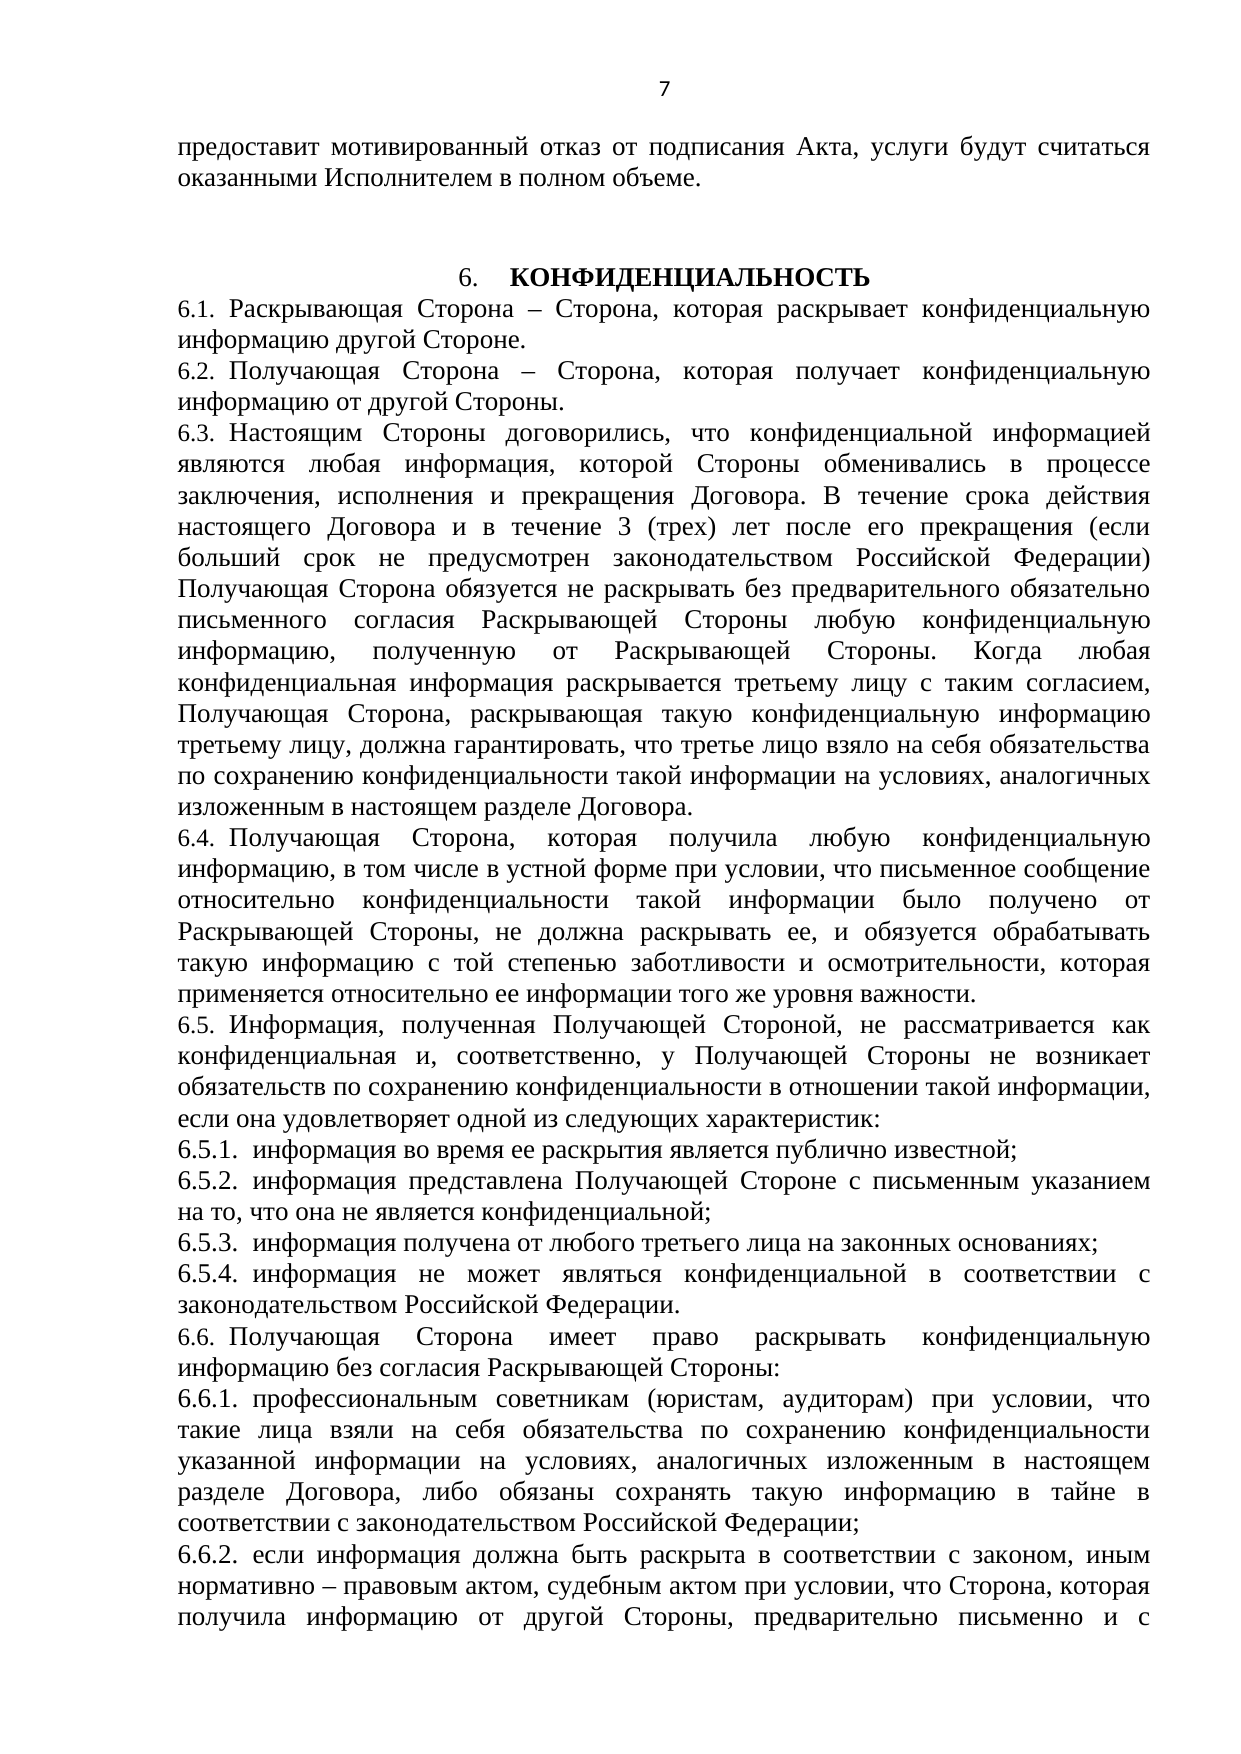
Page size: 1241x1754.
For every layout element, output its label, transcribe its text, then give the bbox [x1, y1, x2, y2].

list Раскрывающая Сторона – Сторона, которая раскрывает конфиденциальную информацию другой Стороне. [177, 292, 1152, 354]
list профессиональным советникам (юристам, аудиторам) при условии, что такие лица взяли на себя обязательства по сохранению конфиденциальности указанной информации на условиях, аналогичных изложенным в настоящем разделе Договора, либо обязаны сохранять такую информацию в тайне в соответствии с законодательством Российской Федерации; [177, 1382, 1152, 1538]
list информация во время ее раскрытия является публично известной; [177, 1133, 1152, 1164]
list Информация, полученная Получающей Стороной, не рассматривается как конфиденциальная и, соответственно, у Получающей Стороны не возникает обязательств по сохранению конфиденциальности в отношении такой информации, если она удовлетворяет одной из следующих характеристик: [177, 1008, 1152, 1133]
list Получающая Сторона имеет право раскрывать конфиденциальную информацию без согласия Раскрывающей Стороны: [177, 1320, 1152, 1382]
list информация получена от любого третьего лица на законных основаниях; [177, 1226, 1152, 1257]
list Получающая Сторона, которая получила любую конфиденциальную информацию, в том числе в устной форме при условии, что письменное сообщение относительно конфиденциальности такой информации было получено от Раскрывающей Стороны, не должна раскрывать ее, и обязуется обрабатывать такую информацию с той степенью заботливости и осмотрительности, которая применяется относительно ее информации того же уровня важности. [177, 821, 1152, 1008]
list информация представлена Получающей Стороне с письменным указанием на то, что она не является конфиденциальной; [177, 1164, 1152, 1226]
list КОНФИДЕНЦИАЛЬНОСТЬ [177, 261, 1152, 292]
list Настоящим Стороны договорились, что конфиденциальной информацией являются любая информация, которой Стороны обменивались в процессе заключения, исполнения и прекращения Договора. В течение срока действия настоящего Договора и в течение 3 (трех) лет после его прекращения (если больший срок не предусмотрен законодательством Российской Федерации) Получающая Сторона обязуется не раскрывать без предварительного обязательно письменного согласия Раскрывающей Стороны любую конфиденциальную информацию, полученную от Раскрывающей Стороны. Когда любая конфиденциальная информация раскрывается третьему лицу с таким согласием, Получающая Сторона, раскрывающая такую конфиденциальную информацию третьему лицу, должна гарантировать, что третье лицо взяло на себя обязательства по сохранению конфиденциальности такой информации на условиях, аналогичных изложенным в настоящем разделе Договора. [177, 416, 1152, 821]
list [177, 130, 1152, 192]
list информация не может являться конфиденциальной в соответствии с законодательством Российской Федерации. [177, 1257, 1152, 1320]
list Получающая Сторона – Сторона, которая получает конфиденциальную информацию от другой Стороны. [177, 354, 1152, 416]
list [177, 1538, 1152, 1631]
